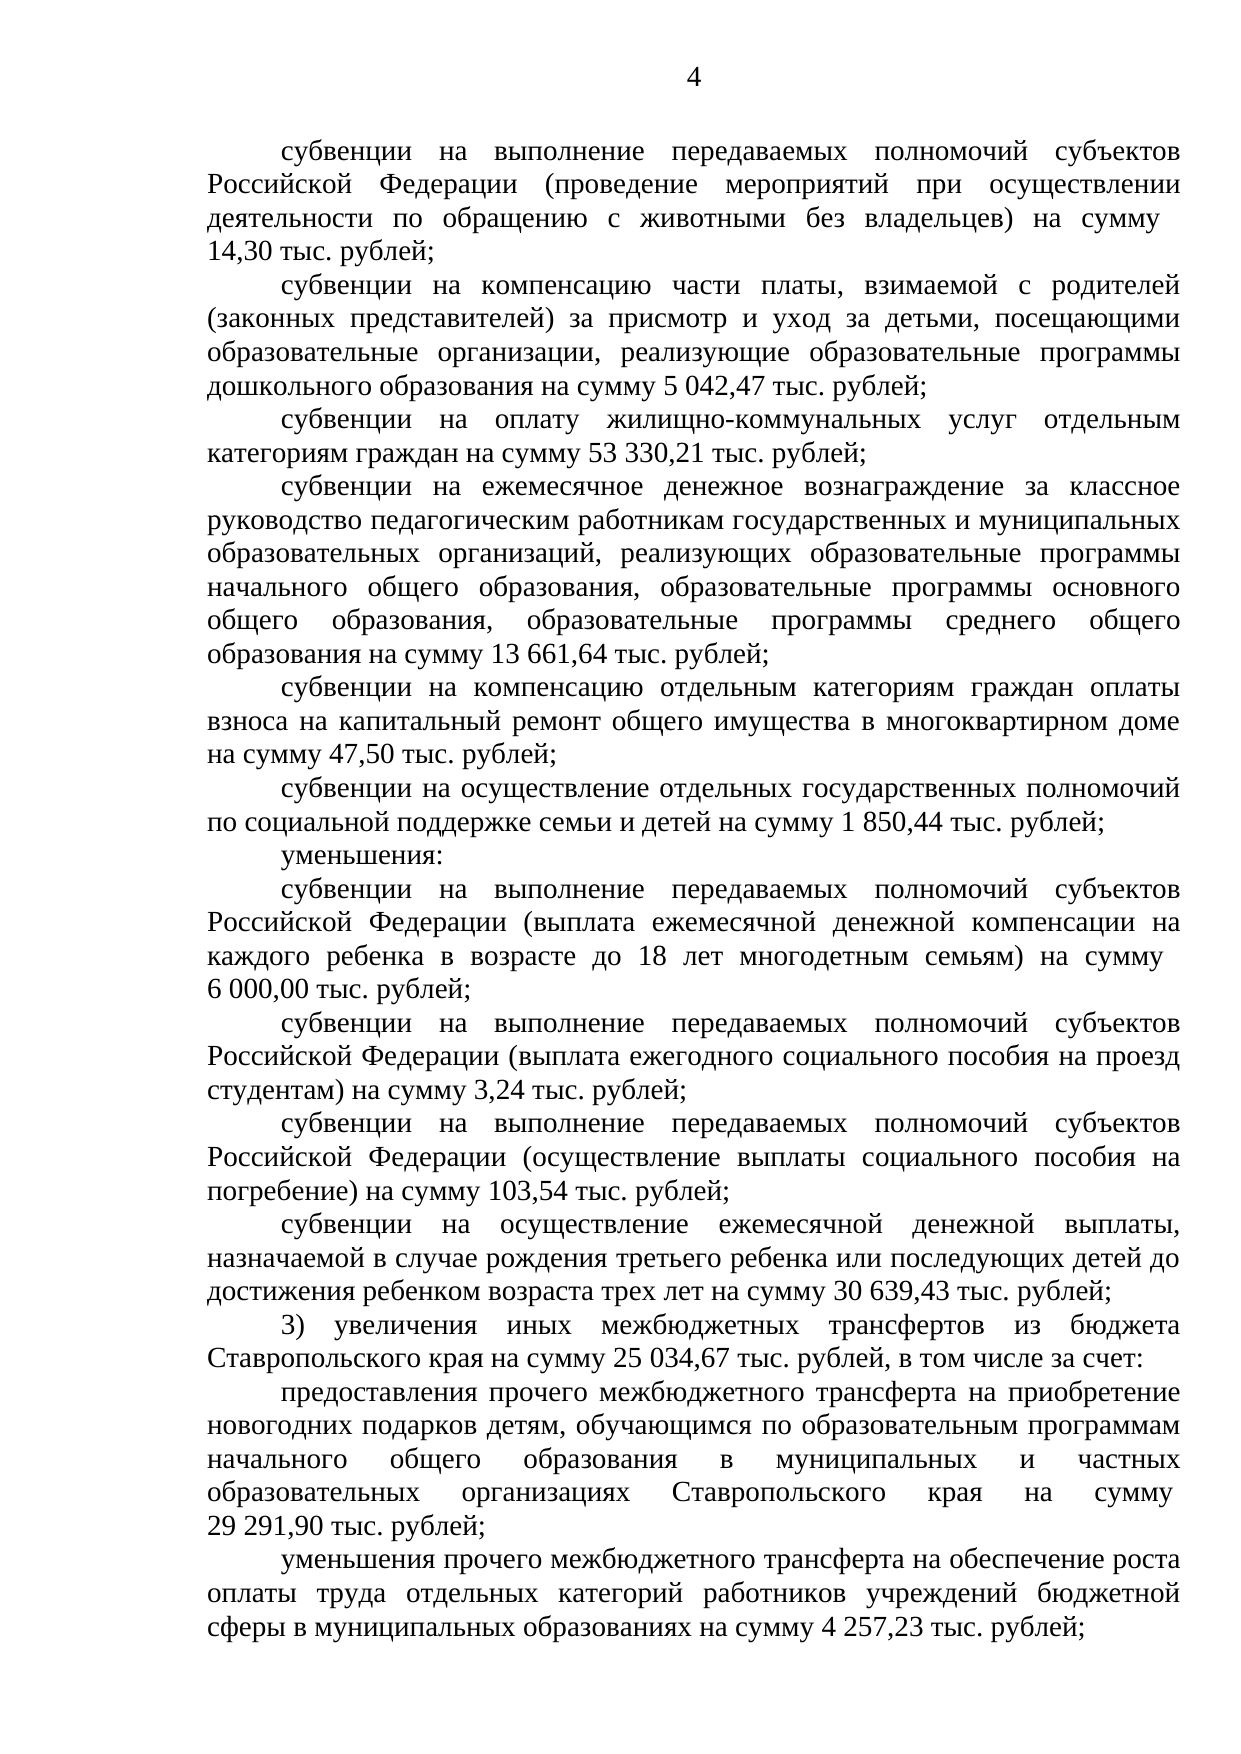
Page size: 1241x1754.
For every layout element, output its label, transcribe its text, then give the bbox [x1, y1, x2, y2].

text субвенции на ежемесячное денежное вознаграждение за классное руководство педагогическим работникам государственных и муниципальных образовательных организаций, реализующих образовательные программы начального общего образования, образовательные программы основного общего образования, образовательные программы среднего общего образования на сумму 13 661,64 тыс. рублей; [207, 468, 1181, 669]
text уменьшения прочего межбюджетного трансферта на обеспечение роста оплаты труда отдельных категорий работников учреждений бюджетной сферы в муниципальных образованиях на сумму 4 257,23 тыс. рублей; [207, 1542, 1181, 1642]
text субвенции на выполнение передаваемых полномочий субъектов Российской Федерации (осуществление выплаты социального пособия на погребение) на сумму 103,54 тыс. рублей; [207, 1106, 1181, 1206]
text субвенции на осуществление отдельных государственных полномочий по социальной поддержке семьи и детей на сумму 1 850,44 тыс. рублей; [207, 770, 1181, 837]
text субвенции на компенсацию отдельным категориям граждан оплаты взноса на капитальный ремонт общего имущества в многоквартирном доме на сумму 47,50 тыс. рублей; [207, 669, 1181, 770]
text субвенции на компенсацию части платы, взимаемой с родителей (законных представителей) за присмотр и уход за детьми, посещающими образовательные организации, реализующие образовательные программы дошкольного образования на сумму 5 042,47 тыс. рублей; [207, 267, 1181, 401]
text субвенции на выполнение передаваемых полномочий субъектов Российской Федерации (выплата ежегодного социального пособия на проезд студентам) на сумму 3,24 тыс. рублей; [207, 1005, 1181, 1106]
text субвенции на осуществление ежемесячной денежной выплаты, назначаемой в случае рождения третьего ребенка или последующих детей до достижения ребенком возраста трех лет на сумму 30 639,43 тыс. рублей; [207, 1206, 1181, 1307]
text субвенции на выполнение передаваемых полномочий субъектов Российской Федерации (проведение мероприятий при осуществлении деятельности по обращению с животными без владельцев) на сумму 14,30 тыс. рублей; [207, 133, 1181, 267]
text субвенции на оплату жилищно-коммунальных услуг отдельным категориям граждан на сумму 53 330,21 тыс. рублей; [207, 401, 1181, 468]
text уменьшения: [207, 837, 1181, 871]
text предоставления прочего межбюджетного трансферта на приобретение новогодних подарков детям, обучающимся по образовательным программам начального общего образования в муниципальных и частных образовательных организациях Ставропольского края на сумму 29 291,90 тыс. рублей; [207, 1374, 1181, 1542]
text субвенции на выполнение передаваемых полномочий субъектов Российской Федерации (выплата ежемесячной денежной компенсации на каждого ребенка в возрасте до 18 лет многодетным семьям) на сумму 6 000,00 тыс. рублей; [207, 871, 1181, 1005]
text 3) увеличения иных межбюджетных трансфертов из бюджета Ставропольского края на сумму 25 034,67 тыс. рублей, в том числе за счет: [207, 1307, 1181, 1374]
